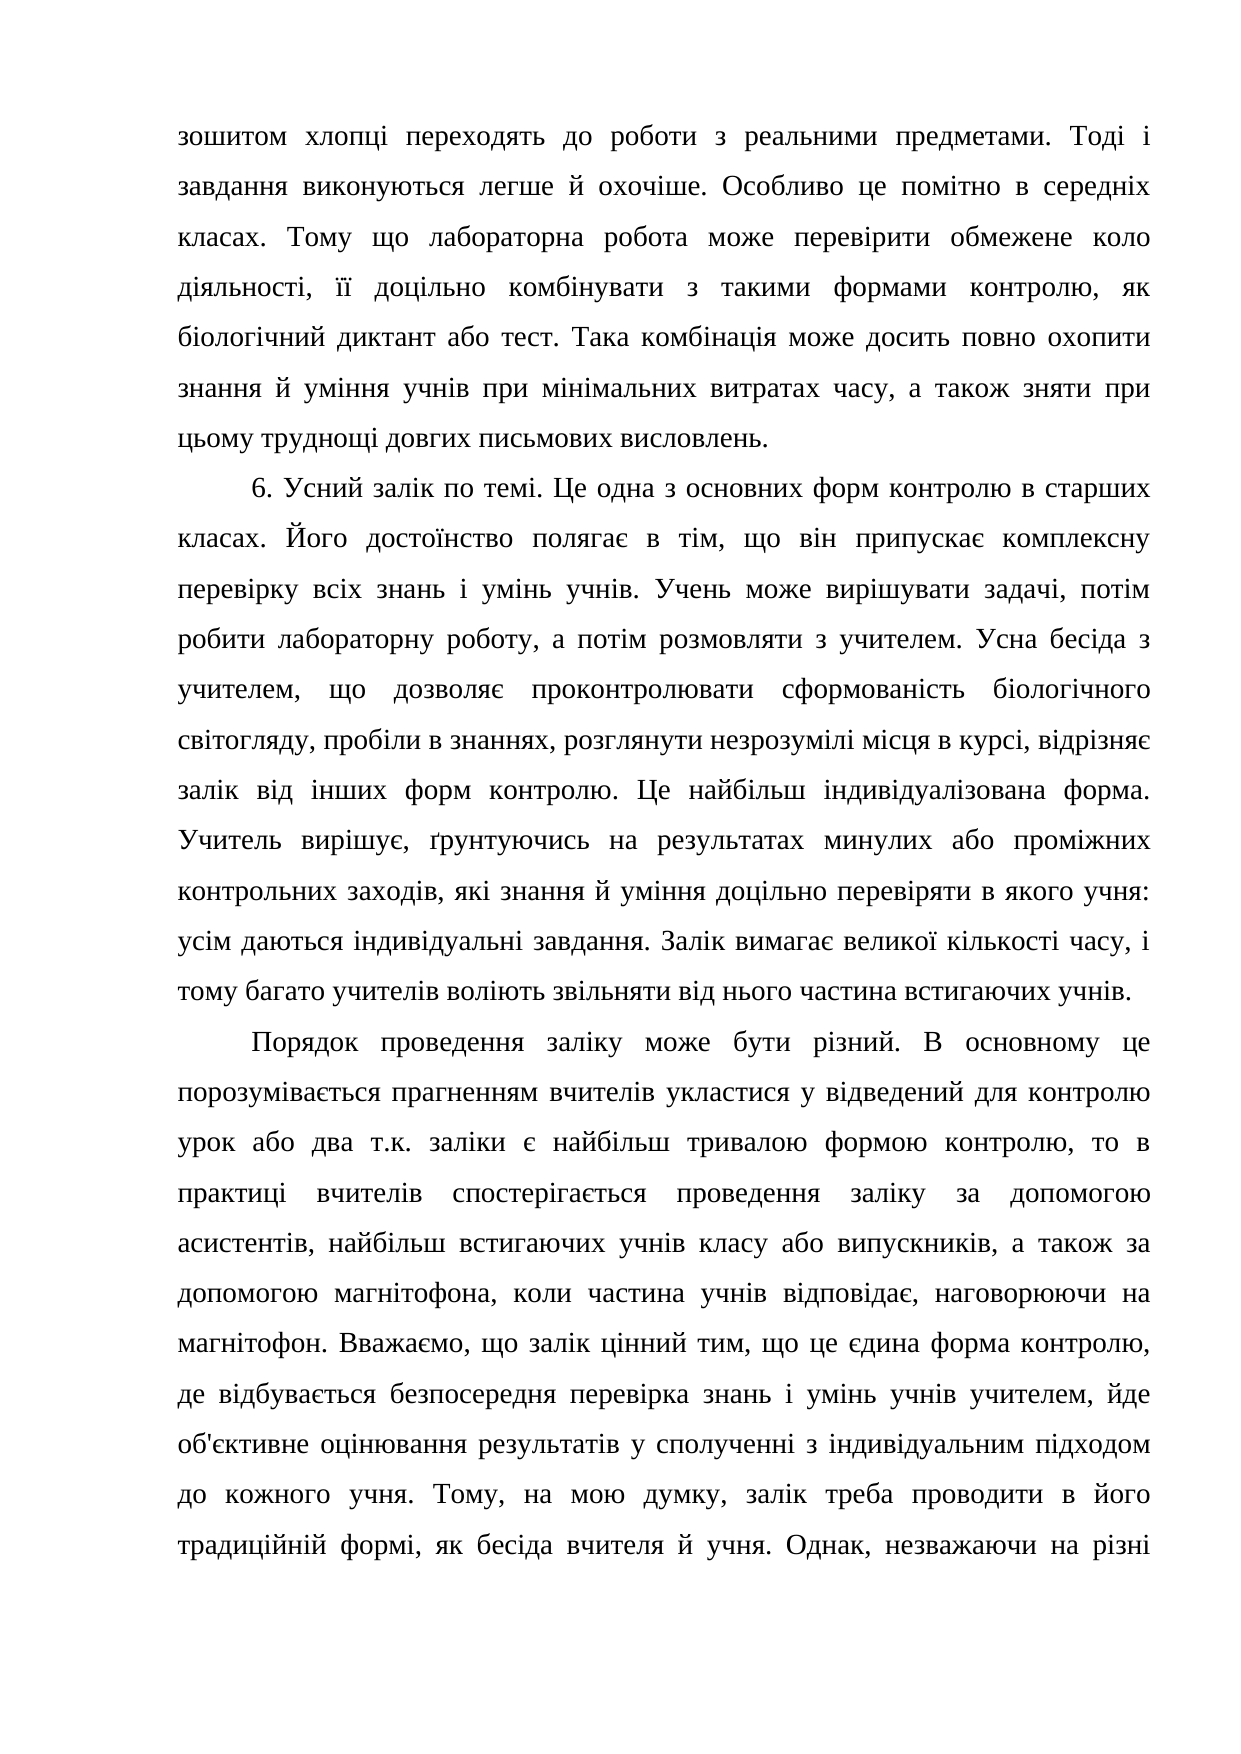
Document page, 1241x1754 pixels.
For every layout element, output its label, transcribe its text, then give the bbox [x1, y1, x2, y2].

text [177, 1024, 1152, 1560]
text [177, 118, 1152, 453]
text 6. Усний залік по темі. Це одна з основних форм контролю в старших класах. Його достоїнство полягає в тім, що він припускає комплексну перевірку всіх знань і умінь учнів. Учень може вирішувати задачі, потім робити лабораторну роботу, а потім розмовляти з учителем. Усна бесіда з учителем, що дозволяє проконтролювати сформованість біологічного світогляду, пробіли в знаннях, розглянути незрозумілі місця в курсі, відрізняє залік від інших форм контролю. Це найбільш індивідуалізована форма. Учитель вирішує, ґрунтуючись на результатах минулих або проміжних контрольних заходів, які знання й уміння доцільно перевіряти в якого учня: усім даються індивідуальні завдання. Залік вимагає великої кількості часу, і тому багато учителів воліють звільняти від нього частина встигаючих учнів. [177, 470, 1152, 1007]
